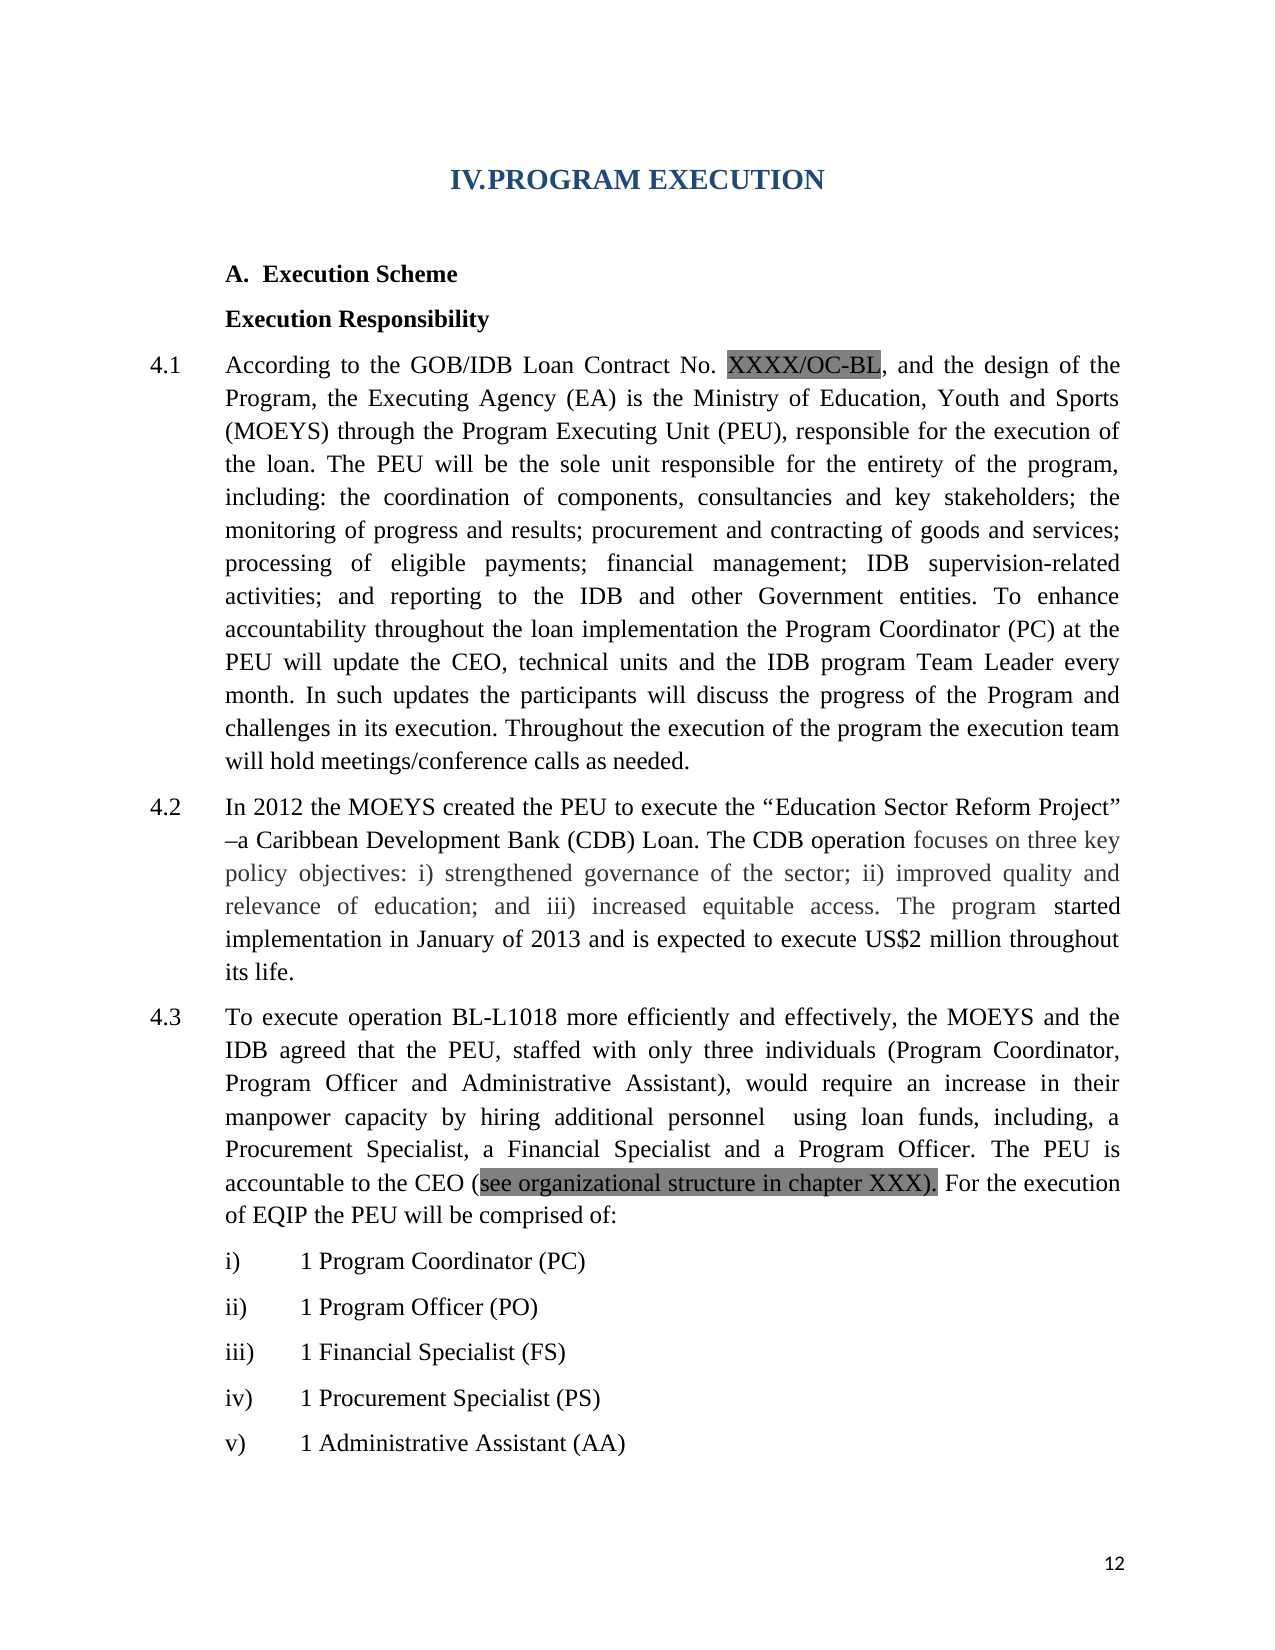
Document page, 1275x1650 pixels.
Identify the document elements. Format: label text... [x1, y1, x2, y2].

list To execute operation BL-L1018 more efficiently and effectively, the MOEYS and the IDB agreed that the PEU, staffed with only three individuals (Program Coordinator, Program Officer and Administrative Assistant), would require an increase in their manpower capacity by hiring additional personnel using loan funds, including, a Procurement Specialist, a Financial Specialist and a Program Officer. The PEU is accountable to the CEO (see organizational structure in chapter XXX). For the execution of EQIP the PEU will be comprised of: [150, 1002, 1121, 1229]
subtitle Execution Scheme [225, 259, 1125, 288]
list According to the GOB/IDB Loan Contract No. XXXX/OC-BL, and the design of the Program, the Executing Agency (EA) is the Ministry of Education, Youth and Sports (MOEYS) through the Program Executing Unit (PEU), responsible for the execution of the loan. The PEU will be the sole unit responsible for the entirety of the program, including: the coordination of components, consultancies and key stakeholders; the monitoring of progress and results; procurement and contracting of goods and services; processing of eligible payments; financial management; IDB supervision-related activities; and reporting to the IDB and other Government entities. To enhance accountability throughout the loan implementation the Program Coordinator (PC) at the PEU will update the CEO, technical units and the IDB program Team Leader every month. In such updates the participants will discuss the progress of the Program and challenges in its execution. Throughout the execution of the program the execution team will hold meetings/conference calls as needed. [150, 350, 1121, 775]
list 1 Administrative Assistant (AA) [225, 1428, 1121, 1457]
list 1 Program Coordinator (PC) [225, 1246, 1121, 1275]
list 1 Procurement Specialist (PS) [225, 1383, 1121, 1411]
list 1 Financial Specialist (FS) [225, 1337, 1121, 1366]
subtitle PROGRAM EXECUTION [150, 162, 1125, 196]
list 1 Program Officer (PO) [225, 1292, 1121, 1320]
list In 2012 the MOEYS created the PEU to execute the “Education Sector Reform Project” –a Caribbean Development Bank (CDB) Loan. The CDB operation focuses on three key policy objectives: i) strengthened governance of the sector; ii) improved quality and relevance of education; and iii) increased equitable access. The program started implementation in January of 2013 and is expected to execute US$2 million throughout its life. [150, 792, 1121, 986]
list Execution Responsibility [225, 304, 1121, 333]
